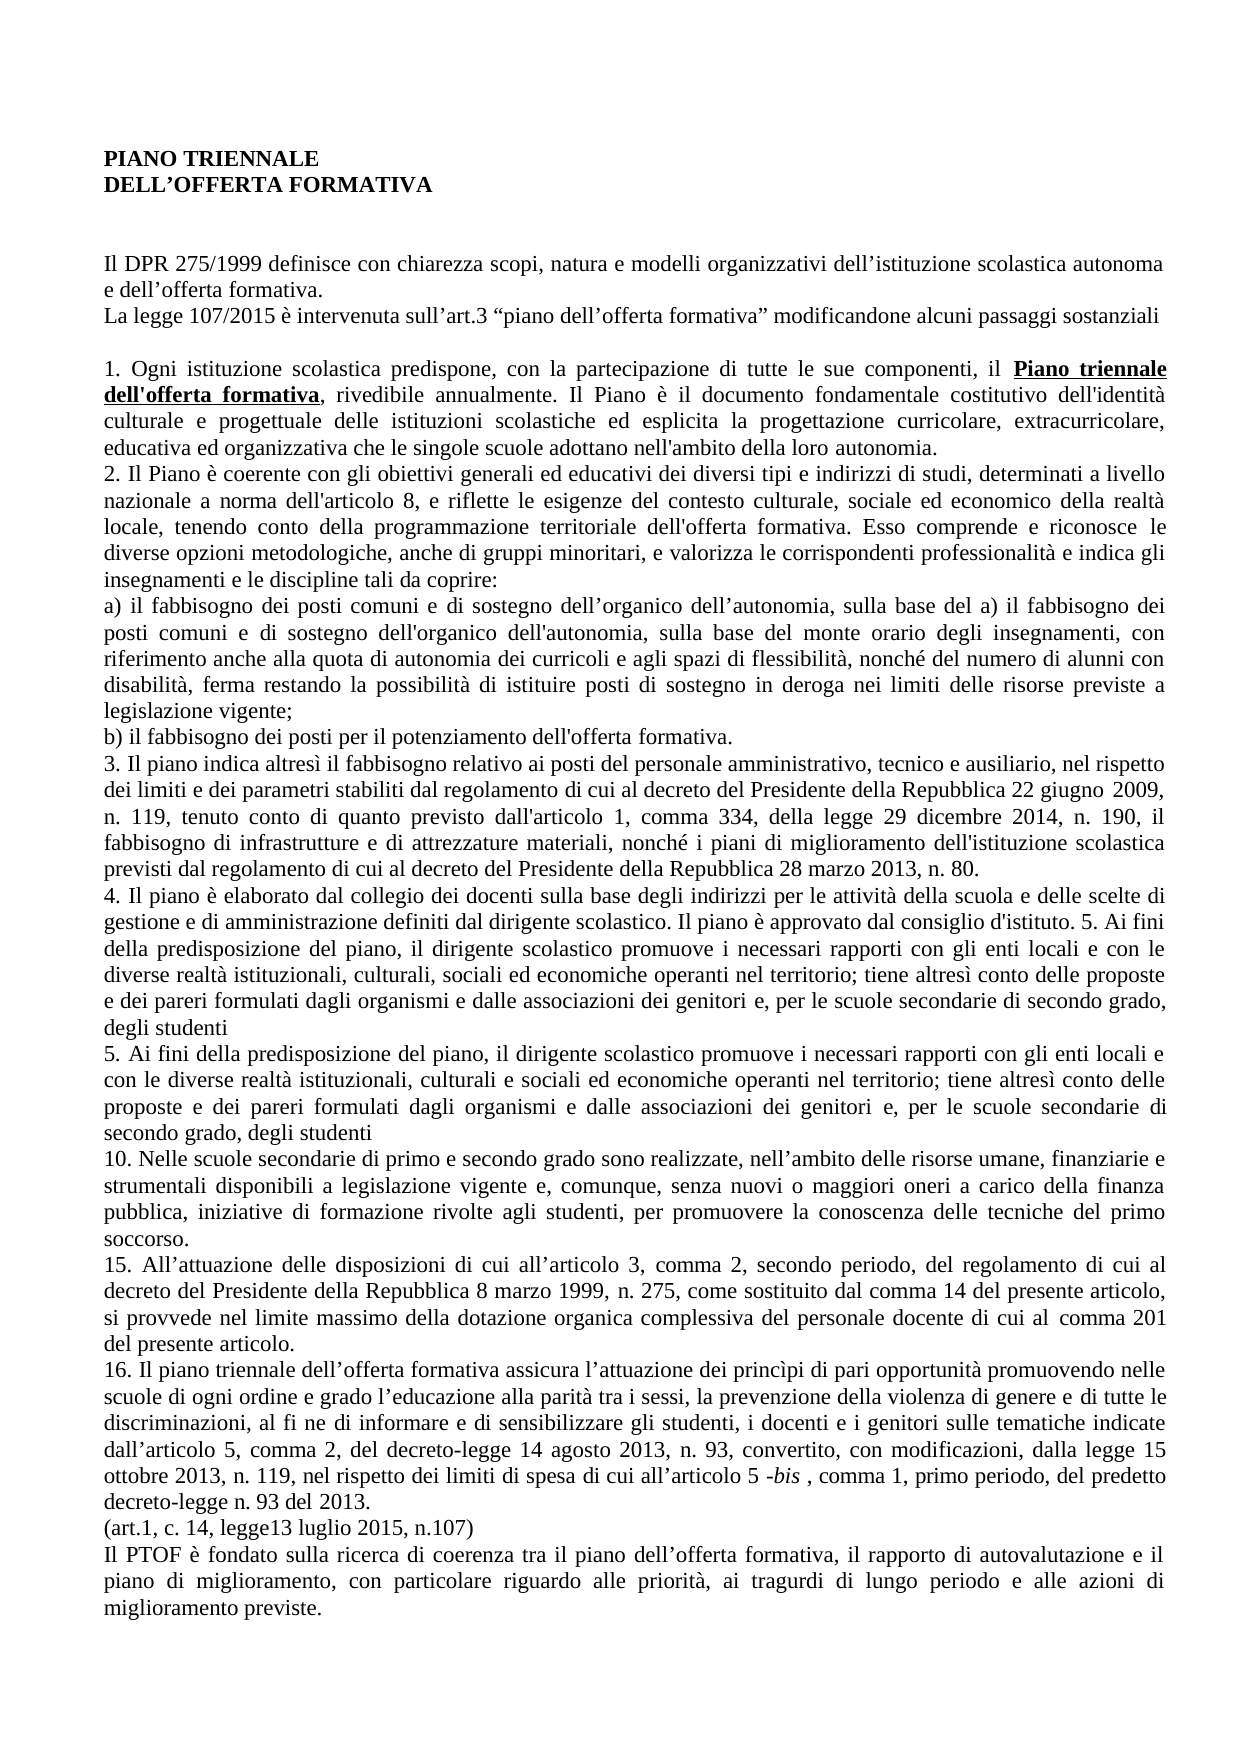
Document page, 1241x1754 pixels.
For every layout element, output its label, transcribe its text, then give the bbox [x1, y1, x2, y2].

text Il PTOF è fondato sulla ricerca di coerenza tra il piano dell’offerta formativa, il rapporto di autovalutazione e il piano di miglioramento, con particolare riguardo alle priorità, ai tragurdi di lungo periodo e alle azioni di miglioramento previste. [103, 1541, 1166, 1620]
text 10. Nelle scuole secondarie di primo e secondo grado sono realizzate, nell’ambito delle risorse umane, finanziarie e strumentali disponibili a legislazione vigente e, comunque, senza nuovi o maggiori oneri a carico della finanza pubblica, iniziative di formazione rivolte agli studenti, per promuovere la conoscenza delle tecniche del primo soccorso. [103, 1146, 1167, 1251]
text La legge 107/2015 è intervenuta sull’art.3 “piano dell’offerta formativa” modificandone alcuni passaggi sostanziali [103, 302, 1178, 328]
list il fabbisogno dei posti per il potenziamento dell'offerta formativa. [103, 724, 1178, 750]
text Il DPR 275/1999 definisce con chiarezza scopi, natura e modelli organizzativi dell’istituzione scolastica autonoma e dell’offerta formativa. [103, 250, 1165, 302]
list Il piano è elaborato dal collegio dei docenti sulla base degli indirizzi per le attività della scuola e delle scelte di gestione e di amministrazione definiti dal dirigente scolastico. Il piano è approvato dal consiglio d'istituto. 5. Ai fini della predisposizione del piano, il dirigente scolastico promuove i necessari rapporti con gli enti locali e con le diverse realtà istituzionali, culturali, sociali ed economiche operanti nel territorio; tiene altresì conto delle proposte e dei pareri formulati dagli organismi e dalle associazioni dei genitori e, per le scuole secondarie di secondo grado, degli studenti [103, 882, 1167, 1040]
subtitle PIANO TRIENNALE DELL’OFFERTA FORMATIVA [103, 145, 434, 197]
text (art.1, c. 14, legge13 luglio 2015, n.107) [103, 1515, 1178, 1541]
list Il piano triennale dell’offerta formativa assicura l’attuazione dei princìpi di pari opportunità promuovendo nelle scuole di ogni ordine e grado l’educazione alla parità tra i sessi, la prevenzione della violenza di genere e di tutte le discriminazioni, al fi ne di informare e di sensibilizzare gli studenti, i docenti e i genitori sulle tematiche indicate dall’articolo 5, comma 2, del decreto-legge 14 agosto 2013, n. 93, convertito, con modificazioni, dalla legge 15 ottobre 2013, n. 119, nel rispetto dei limiti di spesa di cui all’articolo 5 -bis , comma 1, primo periodo, del predetto decreto-legge n. 93 del 2013. [103, 1357, 1167, 1515]
list il fabbisogno dei posti comuni e di sostegno dell’organico dell’autonomia, sulla base del a) il fabbisogno dei posti comuni e di sostegno dell'organico dell'autonomia, sulla base del monte orario degli insegnamenti, con riferimento anche alla quota di autonomia dei curricoli e agli spazi di flessibilità, nonché del numero di alunni con disabilità, ferma restando la possibilità di istituire posti di sostegno in deroga nei limiti delle risorse previste a legislazione vigente; [103, 592, 1167, 724]
list All’attuazione delle disposizioni di cui all’articolo 3, comma 2, secondo periodo, del regolamento di cui al decreto del Presidente della Repubblica 8 marzo 1999, n. 275, come sostituito dal comma 14 del presente articolo, si provvede nel limite massimo della dotazione organica complessiva del personale docente di cui al comma 201 del presente articolo. [103, 1251, 1167, 1356]
list Ai fini della predisposizione del piano, il dirigente scolastico promuove i necessari rapporti con gli enti locali e con le diverse realtà istituzionali, culturali e sociali ed economiche operanti nel territorio; tiene altresì conto delle proposte e dei pareri formulati dagli organismi e dalle associazioni dei genitori e, per le scuole secondarie di secondo grado, degli studenti [103, 1040, 1167, 1146]
list Ogni istituzione scolastica predispone, con la partecipazione di tutte le sue componenti, il Piano triennale dell'offerta formativa, rivedibile annualmente. Il Piano è il documento fondamentale costitutivo dell'identità culturale e progettuale delle istituzioni scolastiche ed esplicita la progettazione curricolare, extracurricolare, educativa ed organizzativa che le singole scuole adottano nell'ambito della loro autonomia. [103, 355, 1167, 460]
list Il Piano è coerente con gli obiettivi generali ed educativi dei diversi tipi e indirizzi di studi, determinati a livello nazionale a norma dell'articolo 8, e riflette le esigenze del contesto culturale, sociale ed economico della realtà locale, tenendo conto della programmazione territoriale dell'offerta formativa. Esso comprende e riconosce le diverse opzioni metodologiche, anche di gruppi minoritari, e valorizza le corrispondenti professionalità e indica gli insegnamenti e le discipline tali da coprire: [103, 460, 1167, 592]
list Il piano indica altresì il fabbisogno relativo ai posti del personale amministrativo, tecnico e ausiliario, nel rispetto dei limiti e dei parametri stabiliti dal regolamento di cui al decreto del Presidente della Repubblica 22 giugno 2009, [103, 750, 1167, 803]
text n. 119, tenuto conto di quanto previsto dall'articolo 1, comma 334, della legge 29 dicembre 2014, n. 190, il fabbisogno di infrastrutture e di attrezzature materiali, nonché i piani di miglioramento dell'istituzione scolastica previsti dal regolamento di cui al decreto del Presidente della Repubblica 28 marzo 2013, n. 80. [103, 803, 1166, 882]
